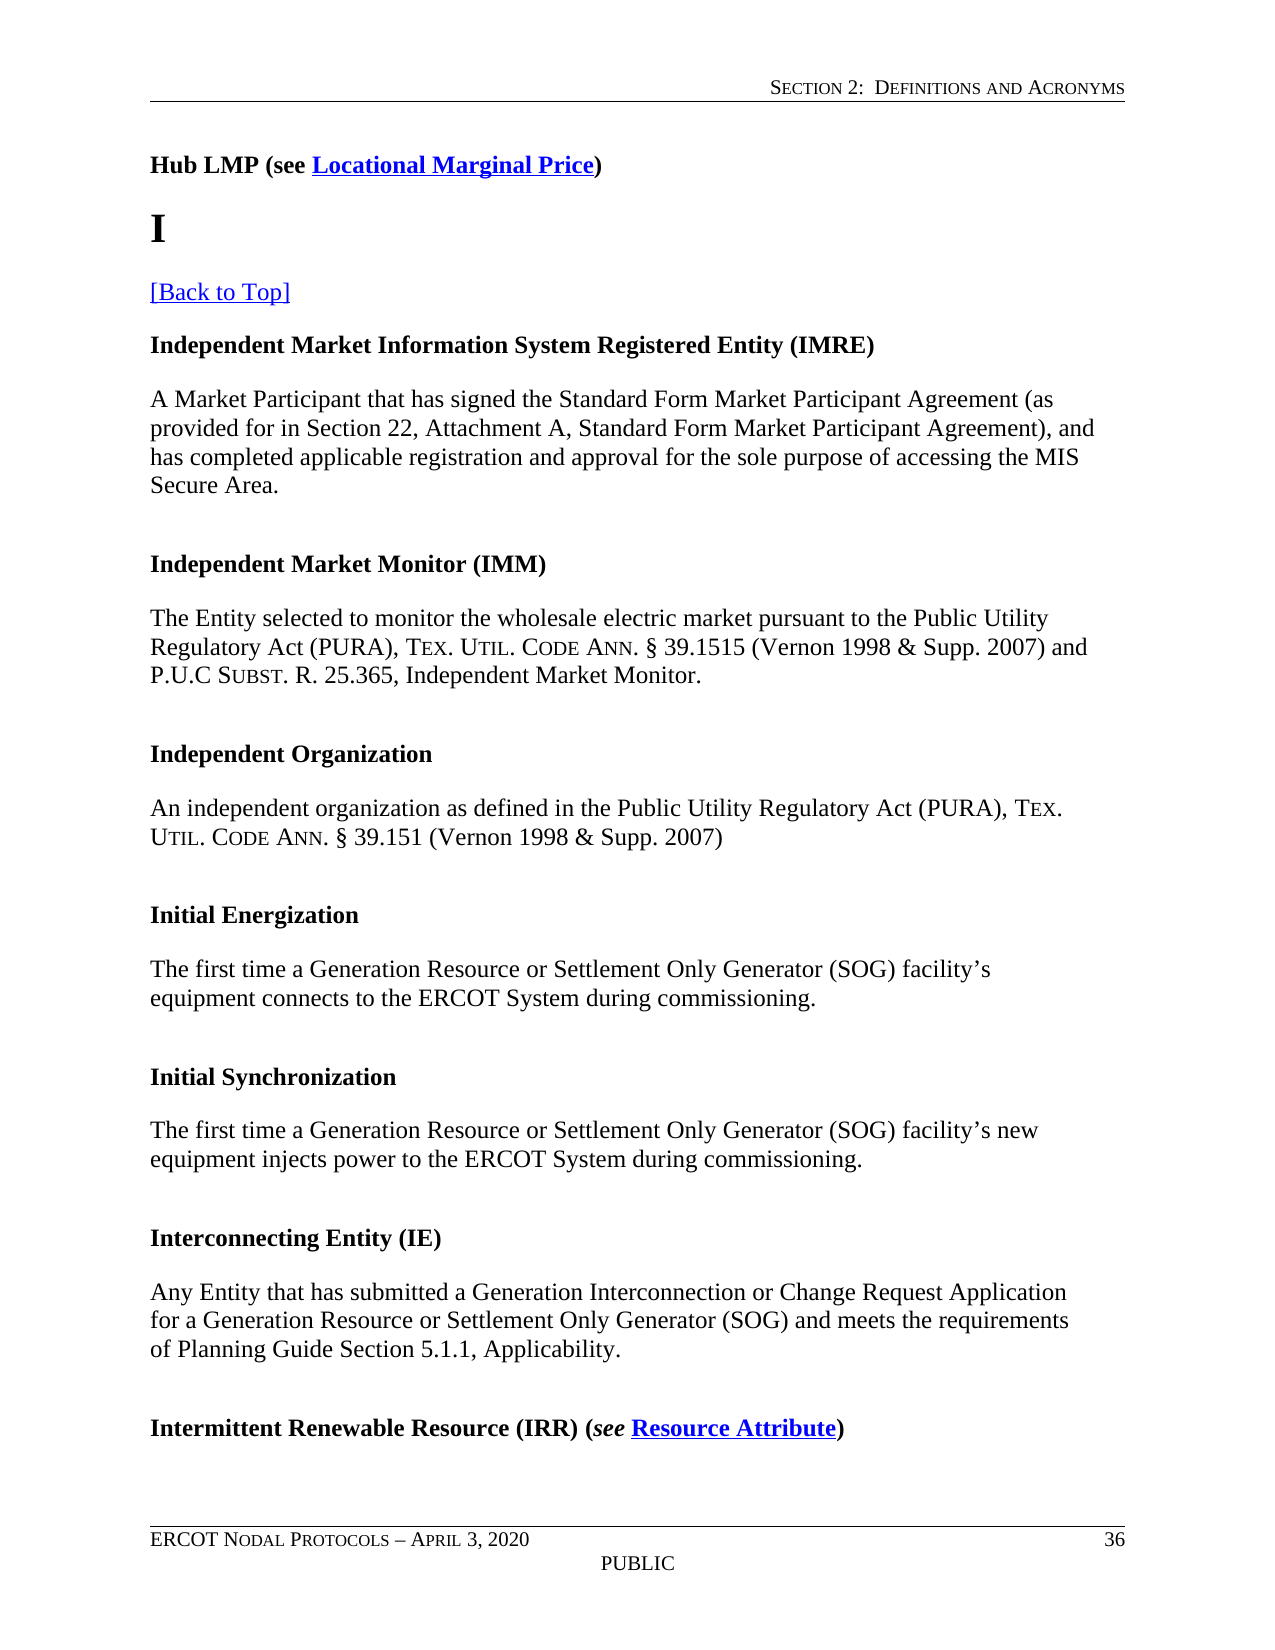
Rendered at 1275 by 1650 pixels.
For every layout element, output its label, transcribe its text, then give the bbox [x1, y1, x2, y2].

list A Market Participant that has signed the Standard Form Market Participant Agreement (as provided for in Section 22, Attachment A, Standard Form Market Participant Agreement), and has completed applicable registration and approval for the sole purpose of accessing the MIS Secure Area. [150, 384, 1125, 499]
text Independent Organization [150, 739, 1125, 768]
text The first time a Generation Resource or Settlement Only Generator (SOG) facility’s new equipment injects power to the ERCOT System during commissioning. [150, 1115, 1087, 1173]
text Interconnecting Entity (IE) [150, 1223, 1125, 1252]
list Independent Market Information System Registered Entity (IMRE) [150, 330, 1125, 359]
text Any Entity that has submitted a Generation Interconnection or Change Request Application for a Generation Resource or Settlement Only Generator (SOG) and meets the requirements of Planning Guide Section 5.1.1, Applicability. [150, 1277, 1087, 1363]
text Initial Energization [150, 900, 1125, 929]
text Intermittent Renewable Resource (IRR) (see Resource Attribute) [150, 1413, 1125, 1442]
list [Back to Top] [150, 277, 1125, 305]
text Initial Synchronization [150, 1062, 1125, 1090]
text An independent organization as defined in the Public Utility Regulatory Act (PURA), Tex. Util. Code Ann. § 39.151 (Vernon 1998 & Supp. 2007) [150, 793, 1087, 850]
text The Entity selected to monitor the wholesale electric market pursuant to the Public Utility Regulatory Act (PURA), Tex. Util. Code Ann. § 39.1515 (Vernon 1998 & Supp. 2007) and P.U.C Subst. R. 25.365, Independent Market Monitor. [150, 603, 1125, 689]
text The first time a Generation Resource or Settlement Only Generator (SOG) facility’s equipment connects to the ERCOT System during commissioning. [150, 954, 1087, 1012]
text I [150, 204, 1125, 252]
text Independent Market Monitor (IMM) [150, 549, 1125, 578]
text Hub LMP (see Locational Marginal Price) [150, 150, 1125, 179]
